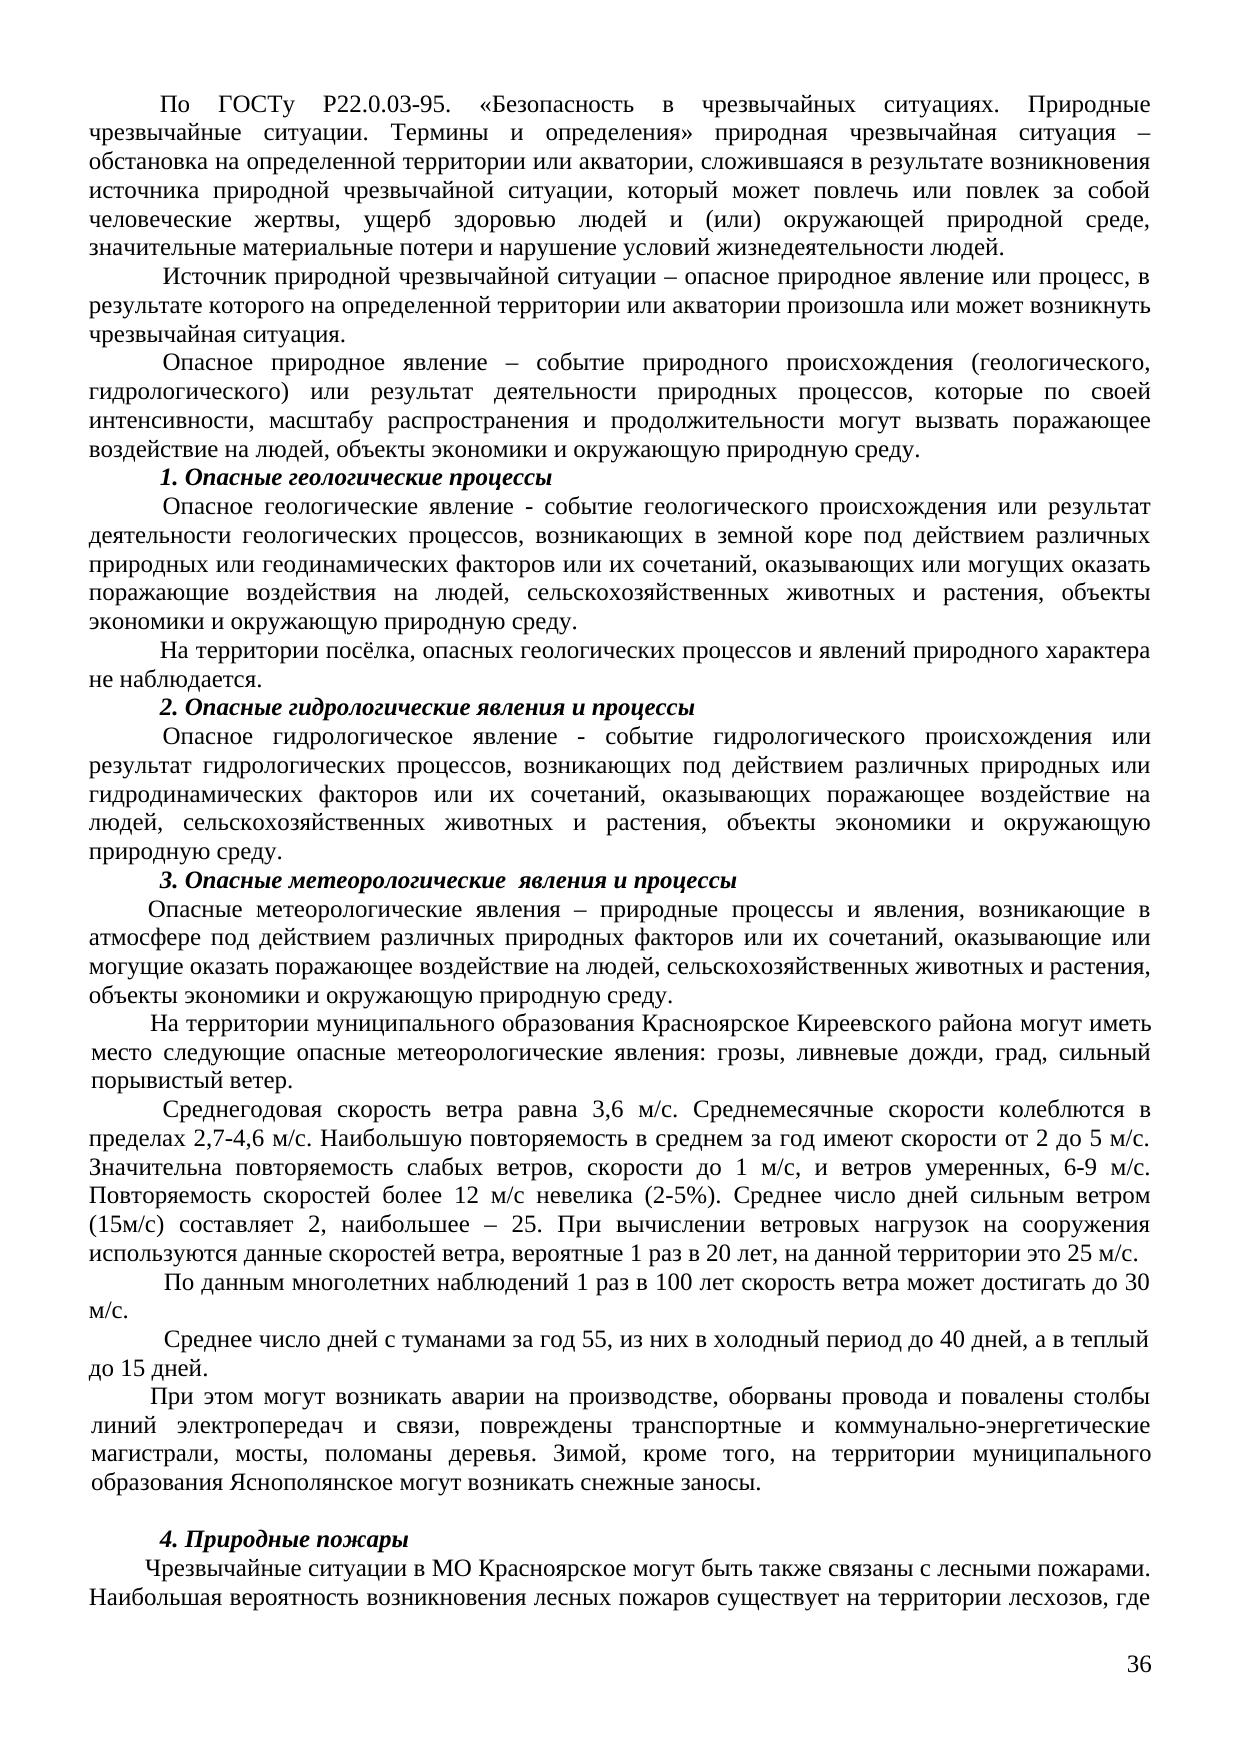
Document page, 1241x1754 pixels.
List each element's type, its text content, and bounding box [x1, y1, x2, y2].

text Источник природной чрезвычайной ситуации – опасное природное явление или процесс, в результате которого на определенной территории или акватории произошла или может возникнуть чрезвычайная ситуация. [89, 261, 1152, 347]
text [89, 1553, 1152, 1611]
text На территории муниципального образования Красноярское Киреевского района могут иметь место следующие опасные метеорологические явления: грозы, ливневые дожди, град, сильный порывистый ветер. [91, 1009, 1152, 1094]
text Среднегодовая скорость ветра равна 3,6 м/с. Среднемесячные скорости колеблются в пределах 2,7-4,6 м/с. Наибольшую повторяемость в среднем за год имеют скорости от 2 до 5 м/с. Значительна повторяемость слабых ветров, скорости до 1 м/с, и ветров умеренных, 6-9 м/с. Повторяемость скоростей более 12 м/с невелика (2-5%). Среднее число дней сильным ветром (15м/с) составляет 2, наибольшее – 25. При вычислении ветровых нагрузок на сооружения используются данные скоростей ветра, вероятные 1 раз в 20 лет, на данной территории это 25 м/с. [89, 1094, 1152, 1267]
text При этом могут возникать аварии на производстве, оборваны провода и повалены столбы линий электропередач и связи, повреждены транспортные и коммунально-энергетические магистрали, мосты, поломаны деревья. Зимой, кроме того, на территории муниципального образования Яснополянское могут возникать снежные заносы. [91, 1382, 1152, 1496]
text 4. Природные пожары [89, 1524, 1152, 1553]
text 1. Опасные геологические процессы [89, 462, 1152, 491]
text По данным многолетних наблюдений 1 раз в 100 лет скорость ветра может достигать до 30 м/с. [89, 1267, 1152, 1324]
text Опасное геологические явление - событие геологического происхождения или результат деятельности геологических процессов, возникающих в земной коре под действием различных природных или геодинамических факторов или их сочетаний, оказывающих или могущих оказать поражающие воздействия на людей, сельскохозяйственных животных и растения, объекты экономики и окружающую природную среду. [89, 491, 1152, 635]
text 3. Опасные метеорологические явления и процессы [89, 865, 1152, 894]
text Среднее число дней с туманами за год 55, из них в холодный период до 40 дней, а в теплый до 15 дней. [89, 1324, 1152, 1382]
text Опасное природное явление – событие природного происхождения (геологического, гидрологического) или результат деятельности природных процессов, которые по своей интенсивности, масштабу распространения и продолжительности могут вызвать поражающее воздействие на людей, объекты экономики и окружающую природную среду. [89, 347, 1152, 462]
text Опасные метеорологические явления – природные процессы и явления, возникающие в атмосфере под действием различных природных факторов или их сочетаний, оказывающие или могущие оказать поражающее воздействие на людей, сельскохозяйственных животных и растения, объекты экономики и окружающую природную среду. [89, 894, 1152, 1009]
text На территории посёлка, опасных геологических процессов и явлений природного характера не наблюдается. [89, 635, 1152, 692]
text 2. Опасные гидрологические явления и процессы [89, 692, 1152, 721]
text Опасное гидрологическое явление - событие гидрологического происхождения или результат гидрологических процессов, возникающих под действием различных природных или гидродинамических факторов или их сочетаний, оказывающих поражающее воздействие на людей, сельскохозяйственных животных и растения, объекты экономики и окружающую природную среду. [89, 721, 1152, 865]
text По ГОСТу Р22.0.03-95. «Безопасность в чрезвычайных ситуациях. Природные чрезвычайные ситуации. Термины и определения» природная чрезвычайная ситуация – обстановка на определенной территории или акватории, сложившаяся в результате возникновения источника природной чрезвычайной ситуации, который может повлечь или повлек за собой человеческие жертвы, ущерб здоровью людей и (или) окружающей природной среде, значительные материальные потери и нарушение условий жизнедеятельности людей. [89, 89, 1152, 261]
